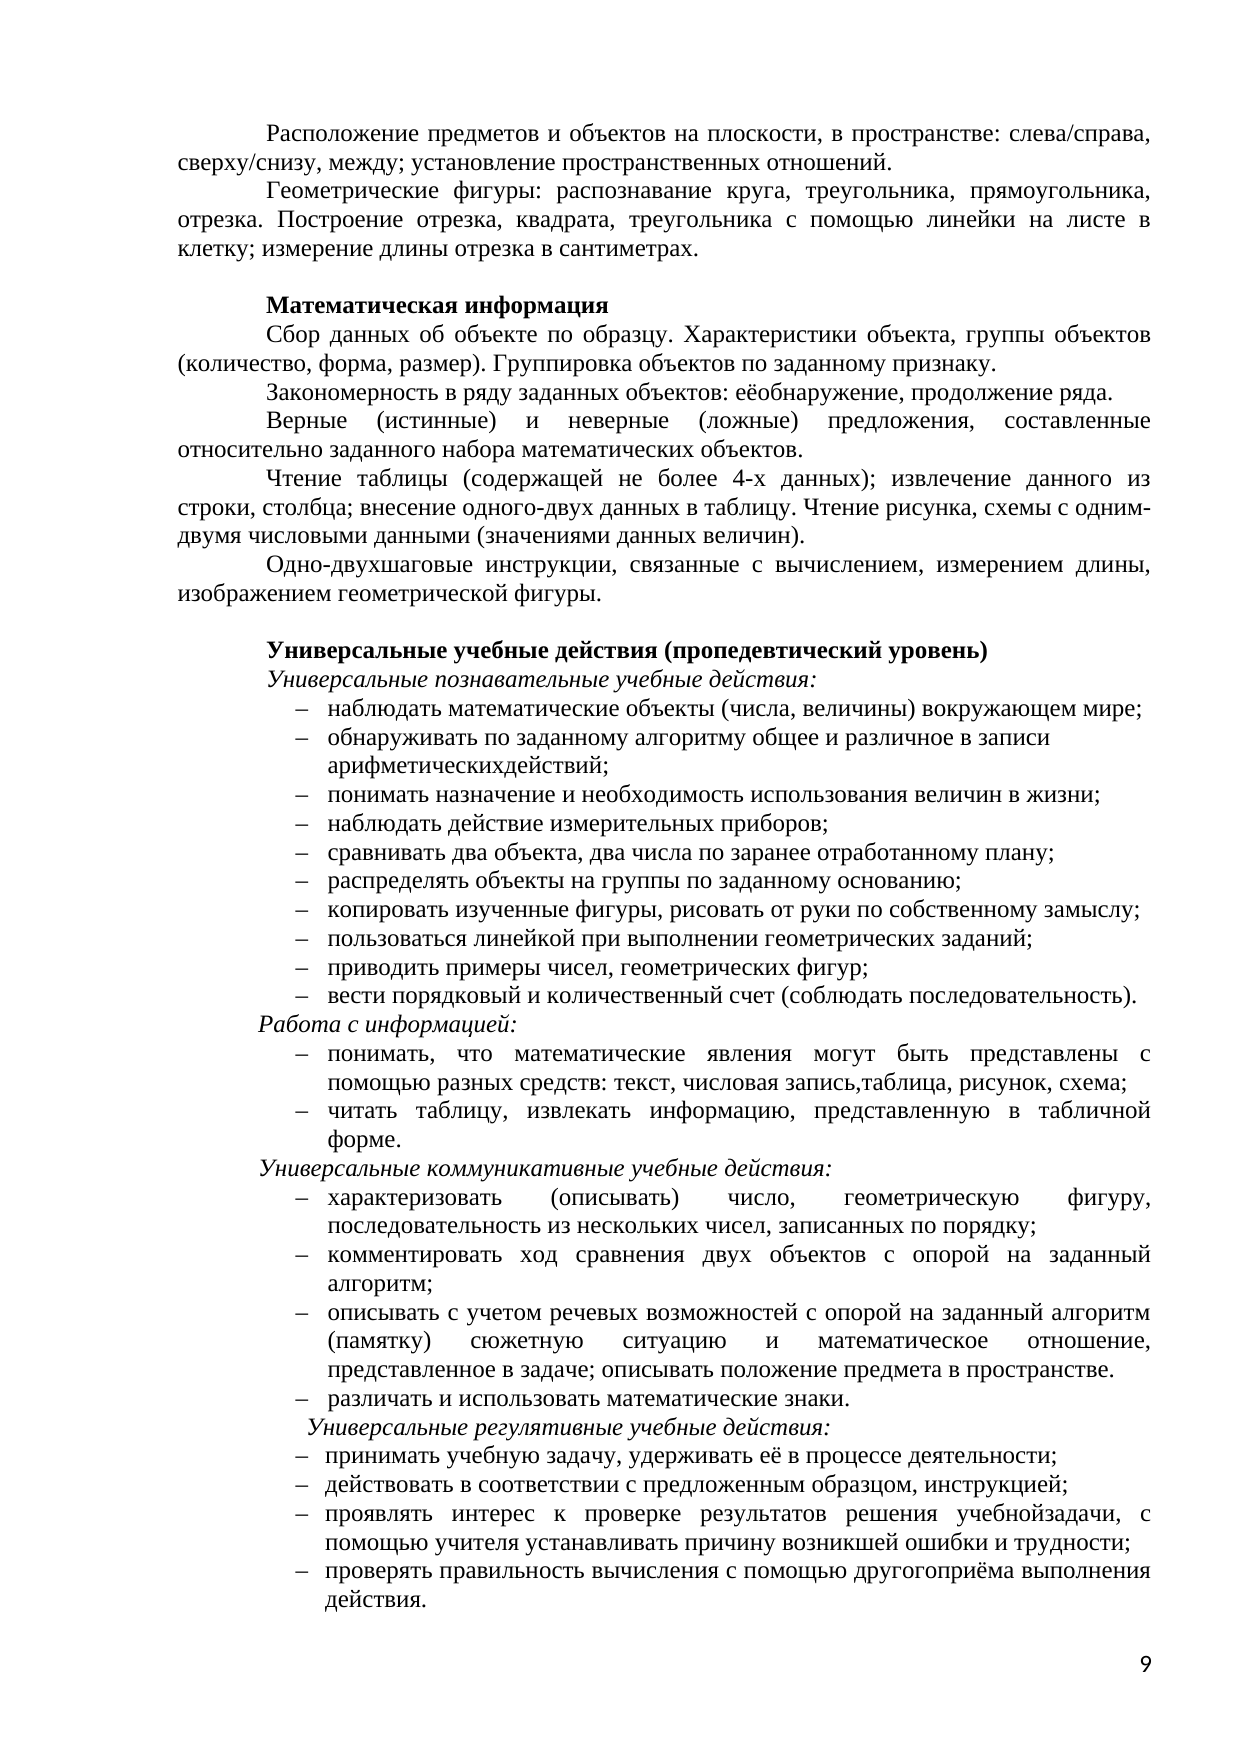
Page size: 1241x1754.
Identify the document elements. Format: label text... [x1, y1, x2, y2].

list комментировать ход сравнения двух объектов с опорой на заданный алгоритм; [295, 1239, 1152, 1297]
text Универсальные познавательные учебные действия: [217, 664, 1152, 693]
list понимать, что математические явления могут быть представлены с помощью разных средств: текст, числовая запись,таблица, рисунок, схема; [295, 1038, 1152, 1096]
text Одно-двухшаговые инструкции, связанные с вычислением, измерением длины, изображением геометрической фигуры. [177, 549, 1152, 607]
list принимать учебную задачу, удерживать её в процессе деятельности; [295, 1441, 1152, 1469]
text Универсальные учебные действия (пропедевтический уровень) [177, 636, 1152, 664]
list вести порядковый и количественный счет (соблюдать последовательность). [295, 981, 1152, 1009]
list понимать назначение и необходимость использования величин в жизни; [295, 779, 1152, 808]
text Расположение предметов и объектов на плоскости, в пространстве: слева/справа, сверху/снизу, между; установление пространственных отношений. [177, 118, 1152, 176]
text Чтение таблицы (содержащей не более 4-х данных); извлечение данного из строки, столбца; внесение одного-двух данных в таблицу. Чтение рисунка, схемы с одним-двумя числовыми данными (значениями данных величин). [177, 463, 1152, 549]
text Математическая информация [177, 291, 1152, 319]
text Универсальные регулятивные учебные действия: [217, 1412, 1152, 1441]
text Сбор данных об объекте по образцу. Характеристики объекта, группы объектов (количество, форма, размер). Группировка объектов по заданному признаку. [177, 319, 1152, 377]
text Работа с информацией: [258, 1009, 1152, 1038]
list наблюдать действие измерительных приборов; [295, 808, 1152, 837]
list сравнивать два объекта, два числа по заранее отработанному плану; [295, 837, 1152, 866]
list характеризовать (описывать) число, геометрическую фигуру, последовательность из нескольких чисел, записанных по порядку; [295, 1182, 1152, 1239]
list копировать изученные фигуры, рисовать от руки по собственному замыслу; [295, 894, 1152, 923]
list обнаруживать по заданному алгоритму общее и различное в записи арифметическихдействий; [295, 722, 1152, 779]
list проявлять интерес к проверке результатов решения учебнойзадачи, с помощью учителя устанавливать причину возникшей ошибки и трудности; [295, 1498, 1152, 1556]
text Геометрические фигуры: распознавание круга, треугольника, прямоугольника, отрезка. Построение отрезка, квадрата, треугольника с помощью линейки на листе в клетку; измерение длины отрезка в сантиметрах. [177, 176, 1152, 262]
text Универсальные коммуникативные учебные действия: [258, 1153, 1152, 1182]
list проверять правильность вычисления с помощью другогоприёма выполнения действия. [295, 1556, 1152, 1613]
list различать и использовать математические знаки. [295, 1383, 1152, 1412]
text Верные (истинные) и неверные (ложные) предложения, составленные относительно заданного набора математических объектов. [177, 406, 1152, 463]
list описывать с учетом речевых возможностей с опорой на заданный алгоритм (памятку) сюжетную ситуацию и математическое отношение, представленное в задаче; описывать положение предмета в пространстве. [295, 1297, 1152, 1383]
list наблюдать математические объекты (числа, величины) вокружающем мире; [295, 693, 1152, 722]
list распределять объекты на группы по заданному основанию; [295, 866, 1152, 894]
list читать таблицу, извлекать информацию, представленную в табличной форме. [295, 1096, 1152, 1153]
list приводить примеры чисел, геометрических фигур; [295, 952, 1152, 981]
text Закономерность в ряду заданных объектов: еёобнаружение, продолжение ряда. [177, 377, 1152, 406]
list действовать в соответствии с предложенным образцом, инструкцией; [295, 1469, 1152, 1498]
list пользоваться линейкой при выполнении геометрических заданий; [295, 923, 1152, 952]
